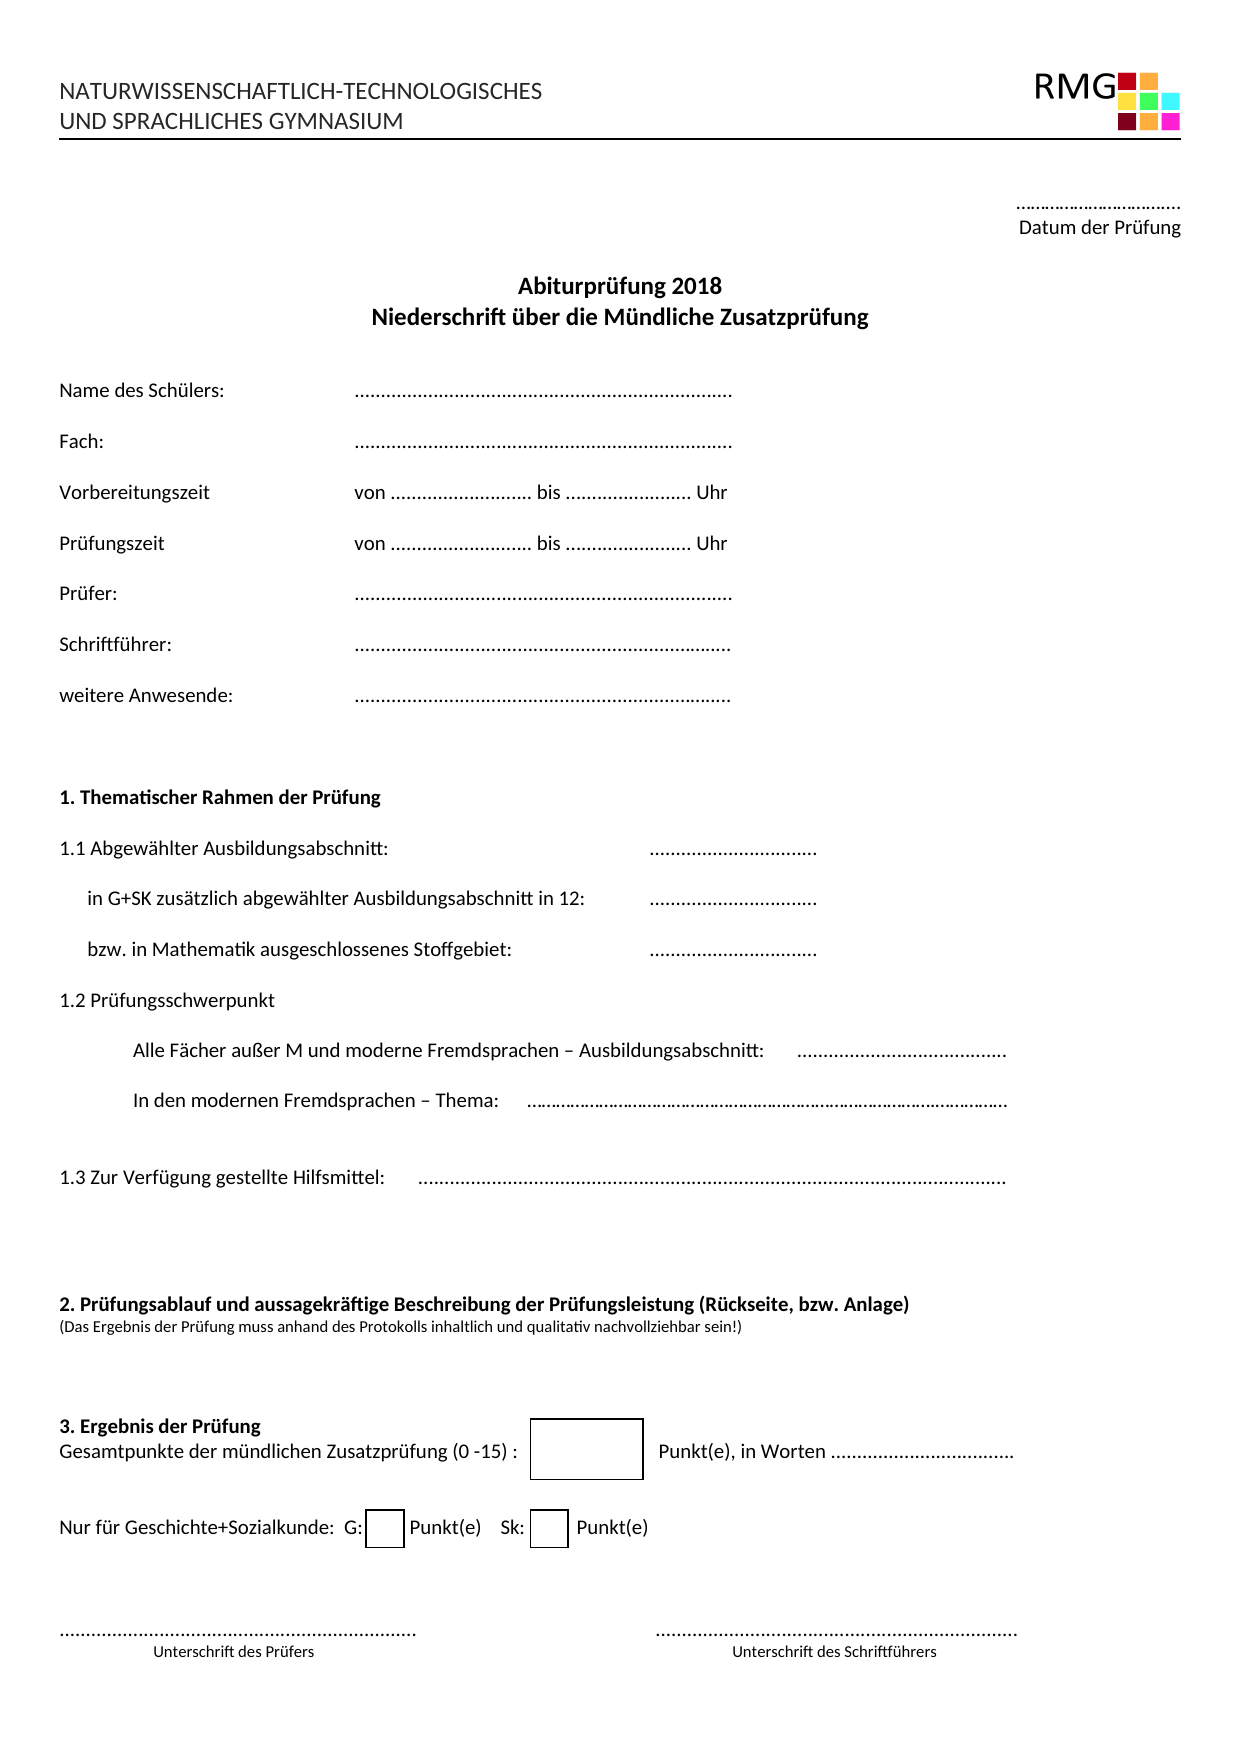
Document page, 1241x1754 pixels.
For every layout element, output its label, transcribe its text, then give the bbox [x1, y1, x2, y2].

text 2. Prüfungsablauf und aussagekräftige Beschreibung der Prüfungsleistung (Rückseite, bzw. Anlage) [59, 1291, 1181, 1316]
text ………………………….... [59, 189, 1181, 214]
picture [1033, 68, 1184, 135]
text 1.3 Zur Verfügung gestellte Hilfsmittel: ................................................................................................................ [59, 1164, 1181, 1189]
text Prüfer: ........................................................................ [59, 581, 1181, 606]
text 1. Thematischer Rahmen der Prüfung [59, 784, 1181, 809]
text Abiturprüfung 2018 [59, 271, 1181, 301]
text (Das Ergebnis der Prüfung muss anhand des Protokolls inhaltlich und qualitativ nachvollziehbar sein!) [59, 1316, 1181, 1337]
text Fach: ........................................................................ [59, 428, 1181, 453]
text 3. Ergebnis der Prüfung [59, 1413, 1181, 1438]
text 1.1 Abgewählter Ausbildungsabschnitt: ................................ [59, 835, 1181, 860]
text Prüfungszeit von ........................... bis ........................ Uhr [59, 530, 1181, 555]
text bzw. in Mathematik ausgeschlossenes Stoffgebiet: ................................ [59, 936, 1181, 962]
text weitere Anwesende: ................................................................…..... [59, 682, 1181, 708]
text Datum der Prüfung [59, 214, 1181, 240]
text 1.2 Prüfungsschwerpunkt [59, 987, 1181, 1013]
text Nur für Geschichte+Sozialkunde: G: Punkt(e) Sk: Punkt(e) [59, 1514, 365, 1540]
text Alle Fächer außer M und moderne Fremdsprachen – Ausbildungsabschnitt: ........................................ [59, 1037, 1181, 1062]
text in G+SK zusätzlich abgewählter Ausbildungsabschnitt in 12: ................................ [59, 886, 1181, 911]
text Name des Schülers: ........................................................................ [59, 377, 1181, 403]
text Nur für Geschichte+Sozialkunde: G: Punkt(e) Sk: Punkt(e) [569, 1514, 1181, 1540]
text .................................................................... ..................................................................... [59, 1616, 1181, 1642]
text Unterschrift des Prüfers Unterschrift des Schriftführers [59, 1642, 1181, 1662]
text Niederschrift über die Mündliche Zusatzprüfung [59, 301, 1181, 332]
text Vorbereitungszeit von ........................... bis ........................ Uhr [59, 479, 1181, 504]
text Schriftführer: ................................................................…..... [59, 631, 1181, 657]
text Gesamtpunkte der mündlichen Zusatzprüfung (0 -15) : Punkt(e), in Worten ................................... [644, 1438, 1181, 1464]
text Gesamtpunkte der mündlichen Zusatzprüfung (0 -15) : Punkt(e), in Worten ................................... [59, 1438, 530, 1464]
text In den modernen Fremdsprachen – Thema: ………………………………………………………………………….…………… [59, 1088, 1181, 1113]
